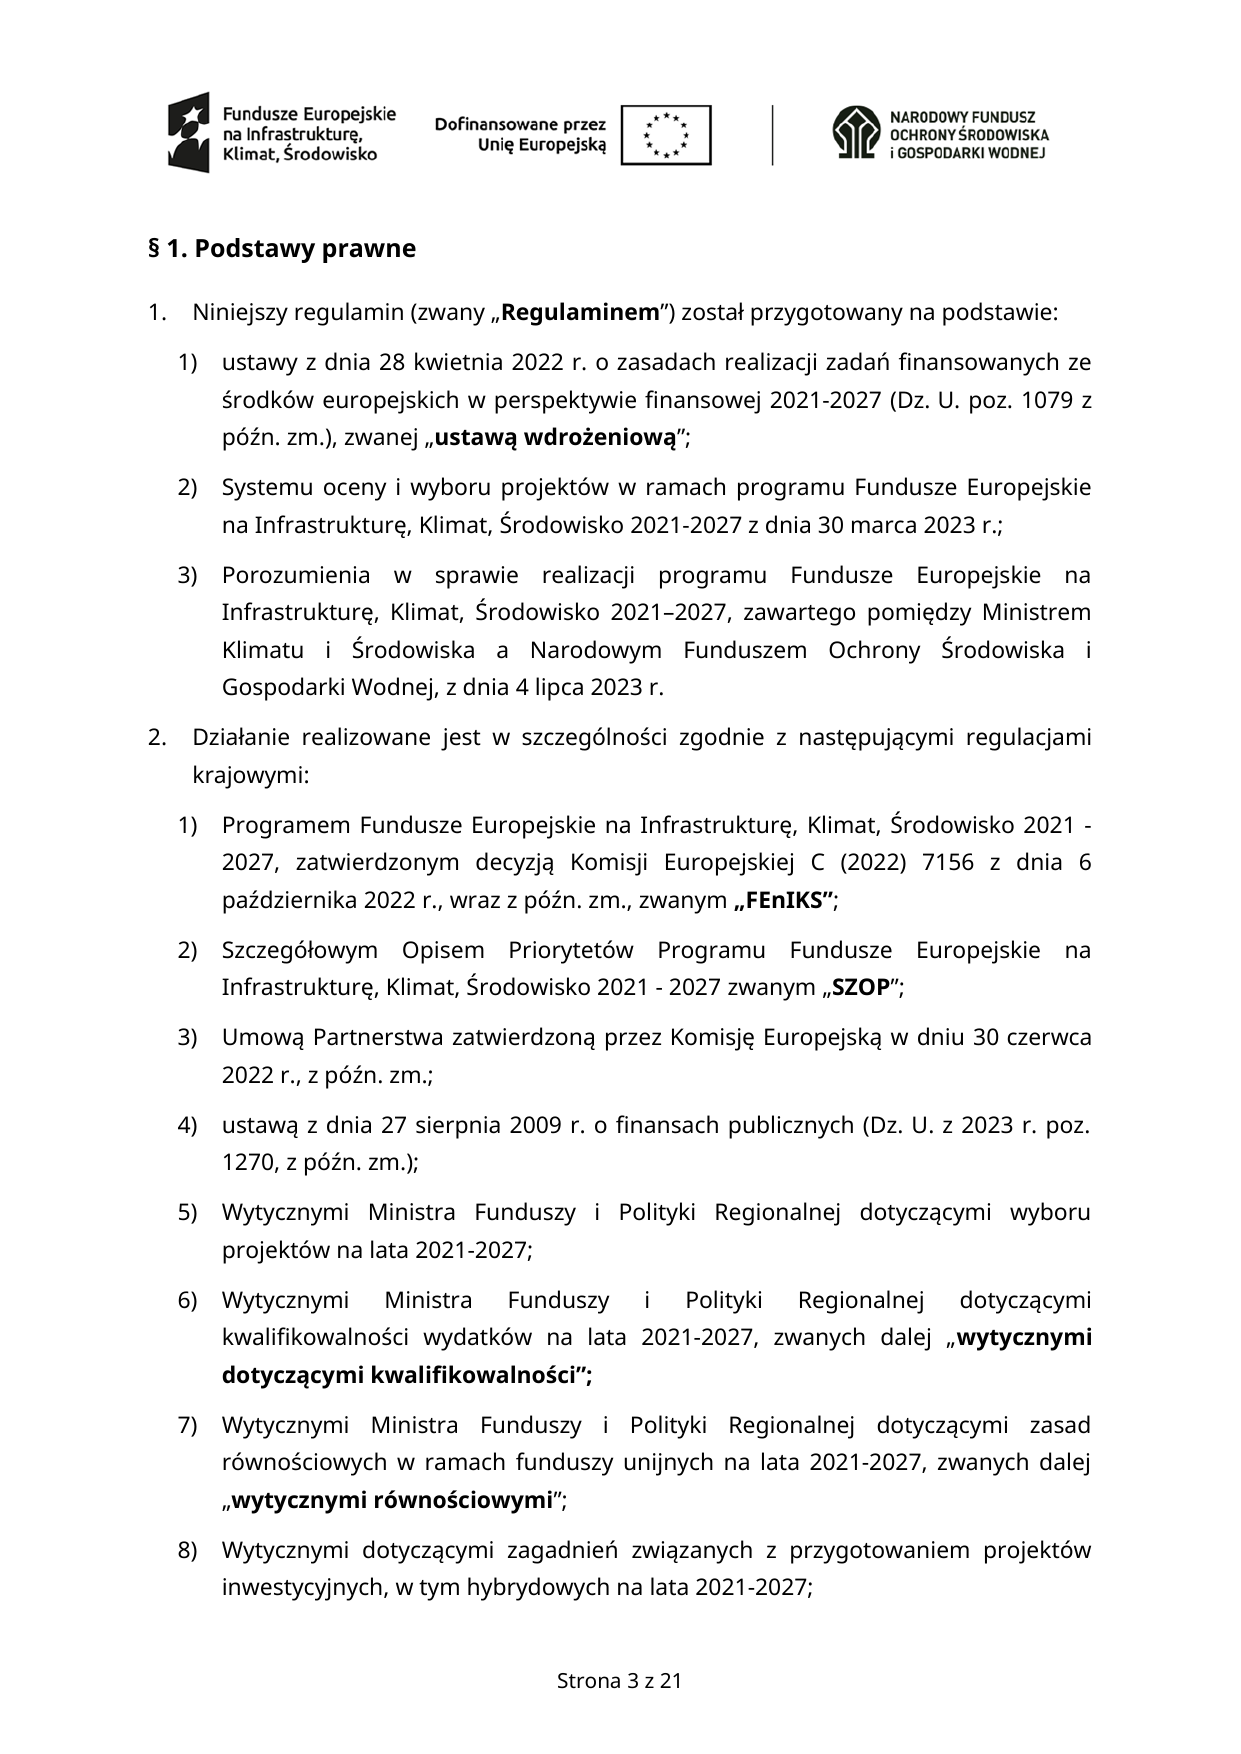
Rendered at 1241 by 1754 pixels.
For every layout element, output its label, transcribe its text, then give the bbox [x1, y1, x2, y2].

list Szczegółowym Opisem Priorytetów Programu Fundusze Europejskie na Infrastrukturę, Klimat, Środowisko 2021 - 2027 zwanym „SZOP”; [177, 934, 1092, 1002]
list Programem Fundusze Europejskie na Infrastrukturę, Klimat, Środowisko 2021 - 2027, zatwierdzonym decyzją Komisji Europejskiej C (2022) 7156 z dnia 6 października 2022 r., wraz z późn. zm., zwanym „FEnIKS”; [177, 809, 1092, 915]
list Działanie realizowane jest w szczególności zgodnie z następującymi regulacjami krajowymi: [148, 721, 1092, 790]
list ustawy z dnia 28 kwietnia 2022 r. o zasadach realizacji zadań finansowanych ze środków europejskich w perspektywie finansowej 2021-2027 (Dz. U. poz. 1079 z późn. zm.), zwanej „ustawą wdrożeniową”; [177, 346, 1092, 452]
list Wytycznymi Ministra Funduszy i Polityki Regionalnej dotyczącymi kwalifikowalności wydatków na lata 2021-2027, zwanych dalej „wytycznymi dotyczącymi kwalifikowalności”; [177, 1284, 1092, 1390]
list Systemu oceny i wyboru projektów w ramach programu Fundusze Europejskie na Infrastrukturę, Klimat, Środowisko 2021-2027 z dnia 30 marca 2023 r.; [177, 471, 1092, 540]
list Wytycznymi Ministra Funduszy i Polityki Regionalnej dotyczącymi wyboru projektów na lata 2021-2027; [177, 1196, 1092, 1265]
picture [148, 71, 1093, 193]
list Porozumienia w sprawie realizacji programu Fundusze Europejskie na Infrastrukturę, Klimat, Środowisko 2021–2027, zawartego pomiędzy Ministrem Klimatu i Środowiska a Narodowym Funduszem Ochrony Środowiska i Gospodarki Wodnej, z dnia 4 lipca 2023 r. [177, 559, 1092, 702]
list Niniejszy regulamin (zwany „Regulaminem”) został przygotowany na podstawie: [148, 296, 1092, 327]
list Wytycznymi dotyczącymi zagadnień związanych z przygotowaniem projektów inwestycyjnych, w tym hybrydowych na lata 2021-2027; [177, 1534, 1092, 1602]
list ustawą z dnia 27 sierpnia 2009 r. o finansach publicznych (Dz. U. z 2023 r. poz. 1270, z późn. zm.); [177, 1109, 1092, 1177]
list Umową Partnerstwa zatwierdzoną przez Komisję Europejską w dniu 30 czerwca 2022 r., z późn. zm.; [177, 1021, 1092, 1090]
list Wytycznymi Ministra Funduszy i Polityki Regionalnej dotyczącymi zasad równościowych w ramach funduszy unijnych na lata 2021-2027, zwanych dalej „wytycznymi równościowymi”; [177, 1409, 1092, 1515]
subtitle § 1. Podstawy prawne [148, 230, 1092, 264]
